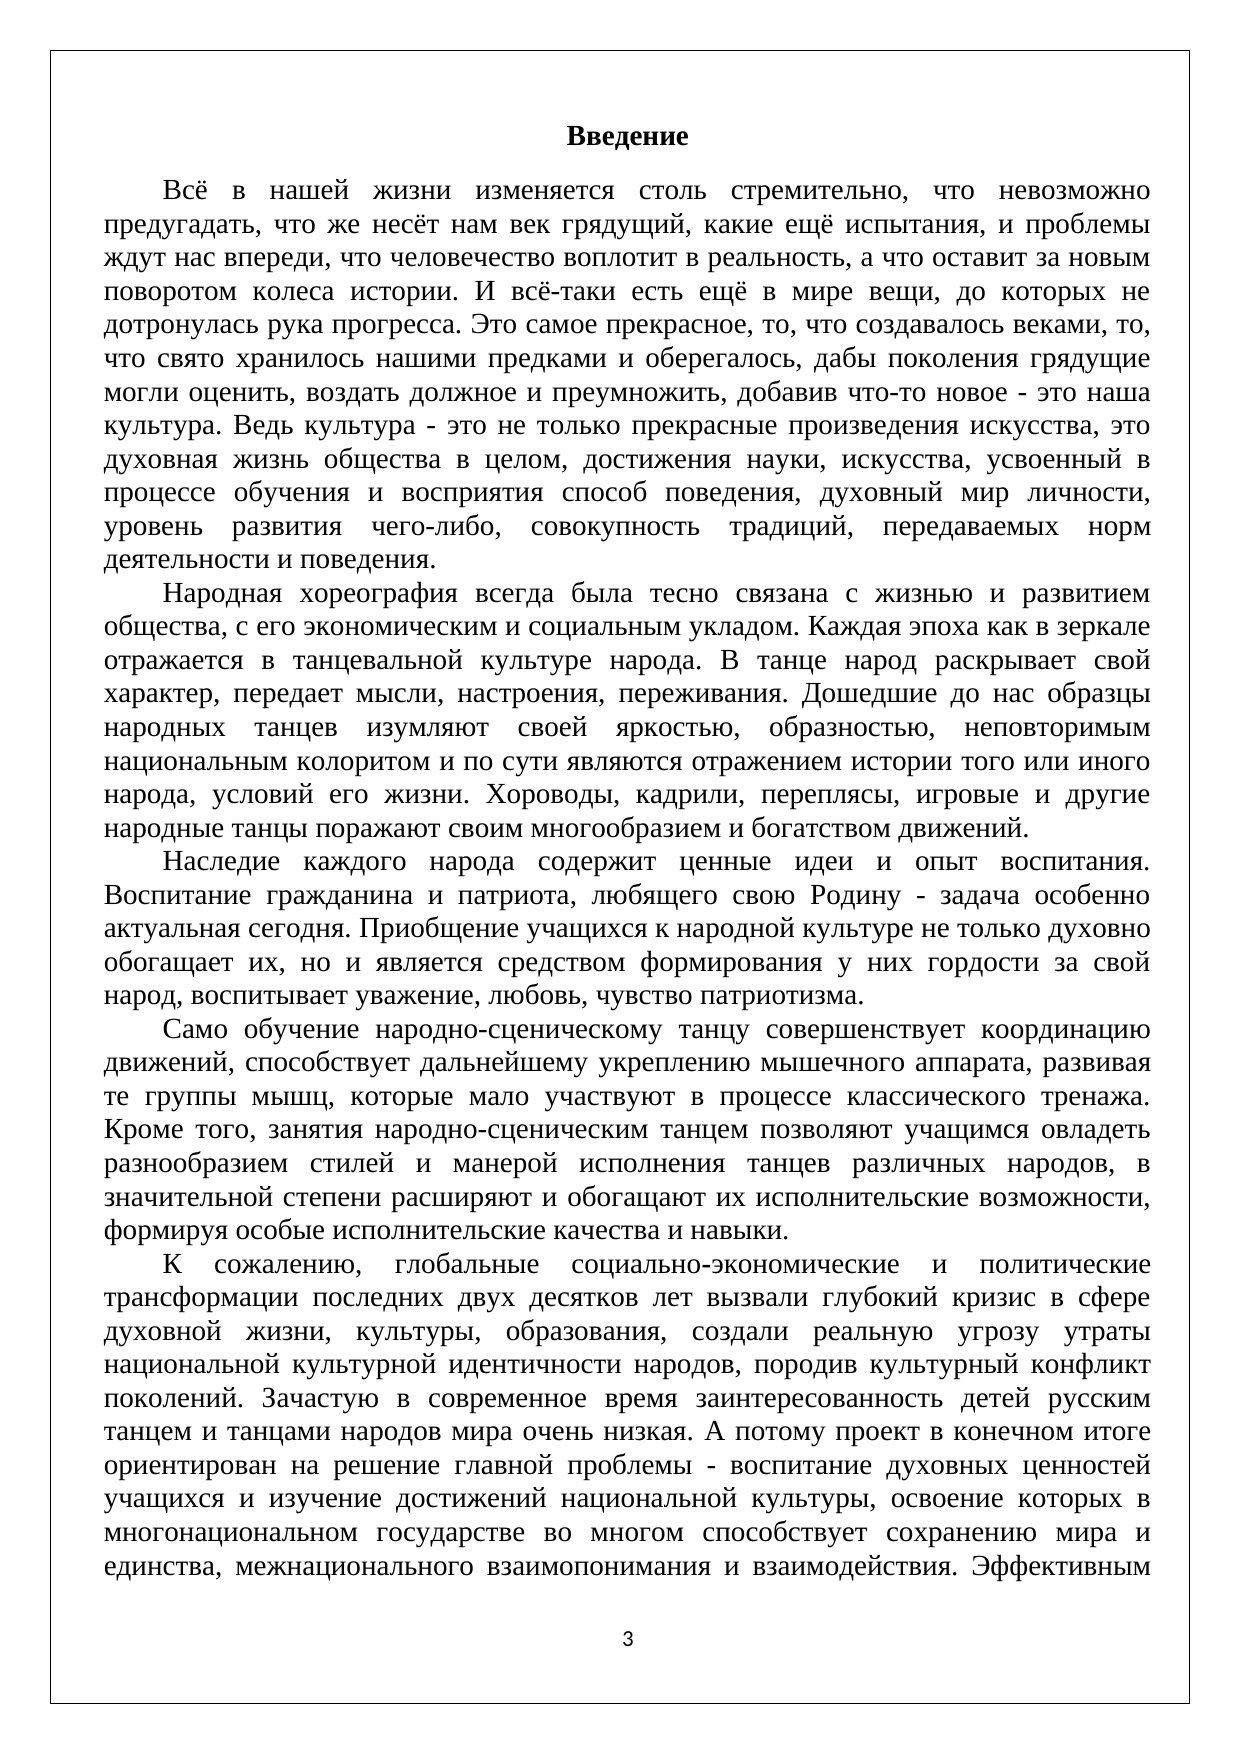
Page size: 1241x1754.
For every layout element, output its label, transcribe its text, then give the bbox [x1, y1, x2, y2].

text Введение [103, 118, 1152, 152]
text Всё в нашей жизни изменяется столь стремительно, что невозможно предугадать, что же несёт нам век грядущий, какие ещё испытания, и проблемы ждут нас впереди, что человечество воплотит в реальность, а что оставит за новым поворотом колеса истории. И всё-таки есть ещё в мире вещи, до которых не дотронулась рука прогресса. Это самое прекрасное, то, что создавалось веками, то, что свято хранилось нашими предками и оберегалось, дабы поколения грядущие могли оценить, воздать должное и преумножить, добавив что-то новое - это наша культура. Ведь культура - это не только прекрасные произведения искусства, это духовная жизнь общества в целом, достижения науки, искусства, усвоенный в процессе обучения и восприятия способ поведения, духовный мир личности, уровень развития чего-либо, совокупность традиций, передаваемых норм деятельности и поведения. [103, 172, 1152, 575]
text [103, 1246, 1152, 1581]
text Само обучение народно-сценическому танцу совершенствует координацию движений, способствует дальнейшему укреплению мышечного аппарата, развивая те группы мышц, которые мало участвуют в процессе классического тренажа. Кроме того, занятия народно-сценическим танцем позволяют учащимся овладеть разнообразием стилей и манерой исполнения танцев различных народов, в значительной степени расширяют и обогащают их исполнительские возможности, формируя особые исполнительские качества и навыки. [103, 1011, 1152, 1246]
text Народная хореография всегда была тесно связана с жизнью и развитием общества, с его экономическим и социальным укладом. Каждая эпоха как в зеркале отражается в танцевальной культуре народа. В танце народ раскрывает свой характер, передает мысли, настроения, переживания. Дошедшие до нас образцы народных танцев изумляют своей яркостью, образностью, неповторимым национальным колоритом и по сути являются отражением истории того или иного народа, условий его жизни. Хороводы, кадрили, переплясы, игровые и другие народные танцы поражают своим многообразием и богатством движений. [103, 575, 1152, 843]
text Наследие каждого народа содержит ценные идеи и опыт воспитания. Воспитание гражданина и патриота, любящего свою Родину - задача особенно актуальная сегодня. Приобщение учащихся к народной культуре не только духовно обогащает их, но и является средством формирования у них гордости за свой народ, воспитывает уважение, любовь, чувство патриотизма. [103, 843, 1152, 1011]
